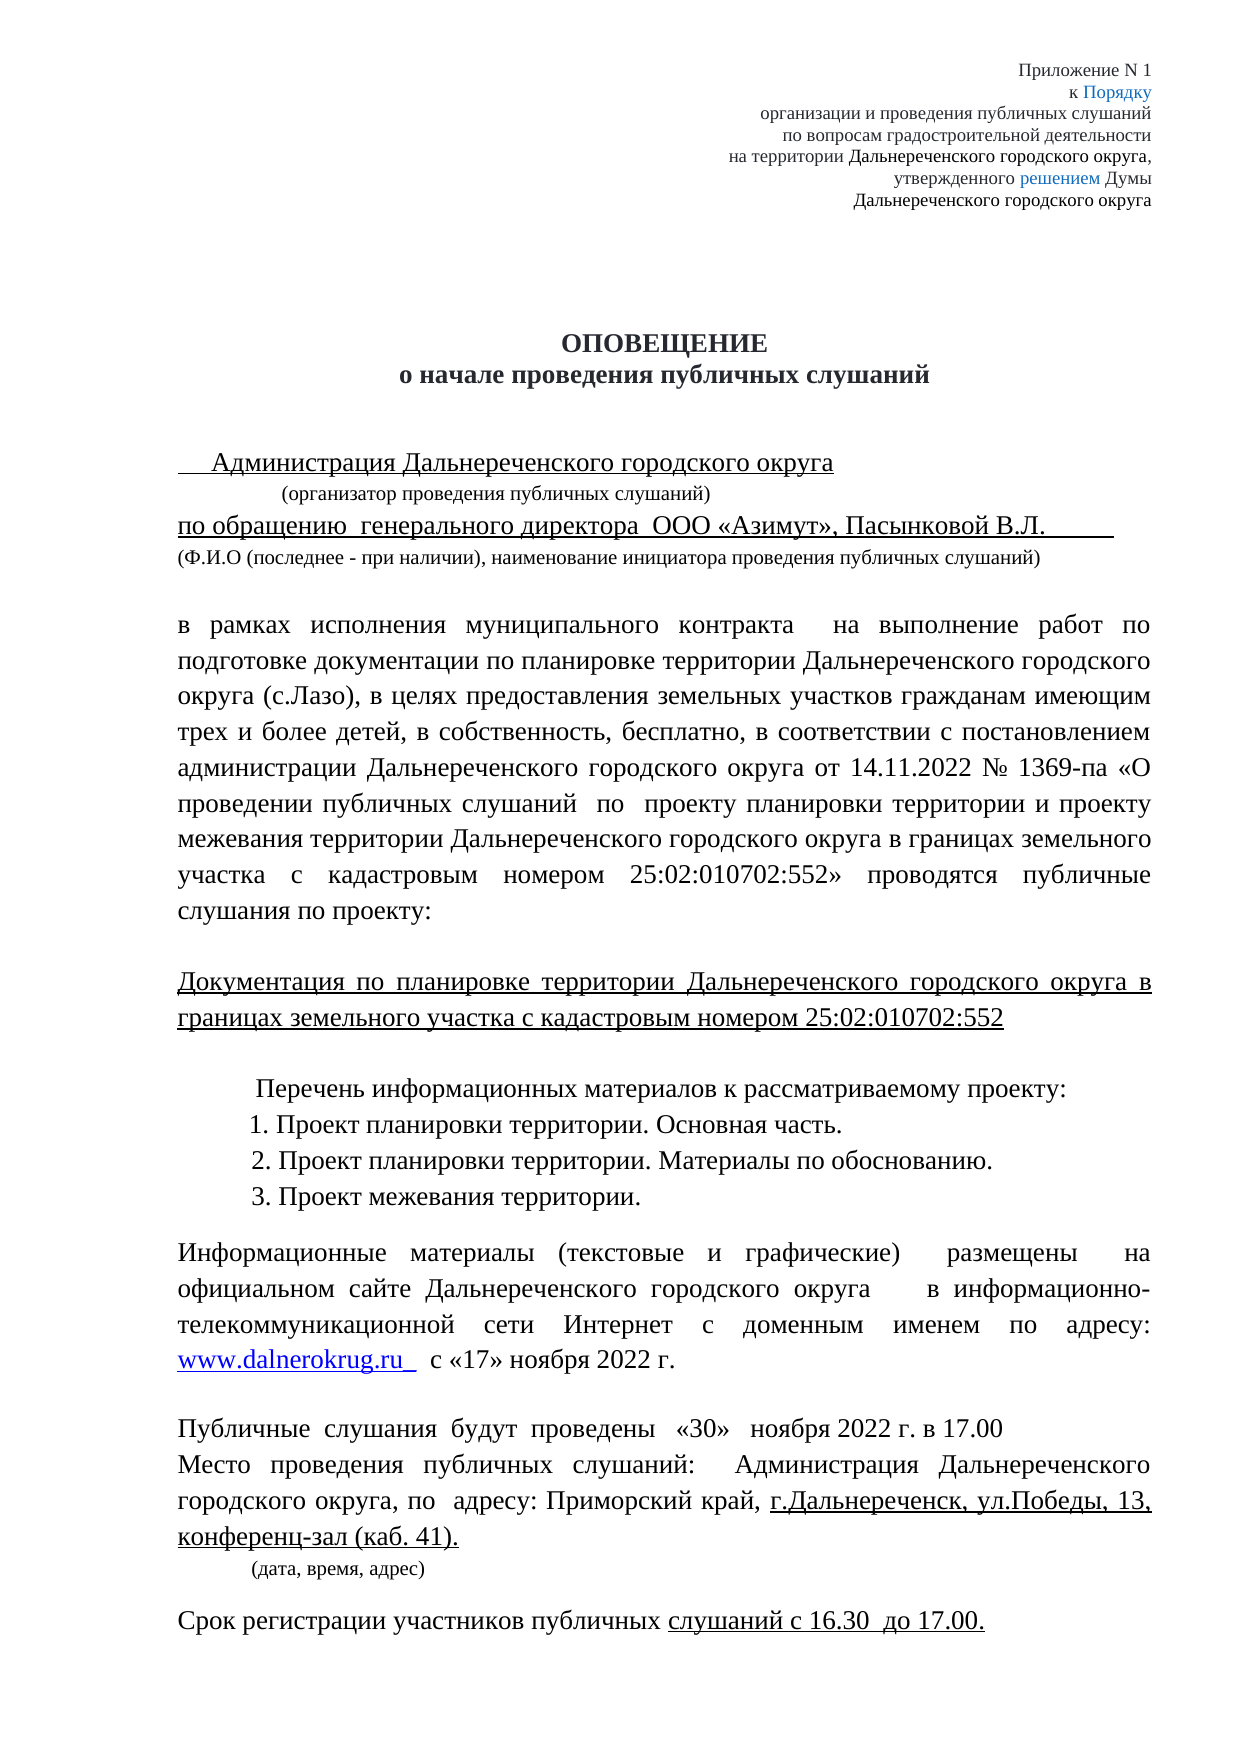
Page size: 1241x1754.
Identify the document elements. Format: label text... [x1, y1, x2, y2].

text (организатор проведения публичных слушаний) [177, 481, 1152, 505]
text Публичные слушания будут проведены «30» ноября 2022 г. в 17.00 [177, 1412, 1152, 1444]
text Администрация Дальнереченского городского округа [177, 446, 1152, 477]
text Перечень информационных материалов к рассматриваемому проекту: [177, 1072, 1152, 1104]
text по обращению генерального директора ООО «Азимут», Пасынковой В.Л. [177, 509, 1152, 540]
text 2. Проект планировки территории. Материалы по обоснованию. [177, 1144, 1152, 1175]
text (Ф.И.О (последнее - при наличии), наименование инициатора проведения публичных слушаний) [177, 545, 1152, 569]
text Документация по планировке территории Дальнереченского городского округа в границах земельного участка с кадастровым номером 25:02:010702:552 [177, 994, 1152, 1032]
text в рамках исполнения муниципального контракта на выполнение работ по подготовке документации по планировке территории Дальнереченского городского округа (с.Лазо), в целях предоставления земельных участков гражданам имеющим трех и более детей, в собственность, бесплатно, в соответствии с постановлением администрации Дальнереченского городского округа от 14.11.2022 № 1369-па «О проведении публичных слушаний по проекту планировки территории и проекту межевания территории Дальнереченского городского округа в границах земельного участка с кадастровым номером 25:02:010702:552» проводятся публичные слушания по проекту: [177, 608, 1152, 925]
text Информационные материалы (текстовые и графические) размещены на официальном сайте Дальнереченского городского округа в информационно-телекоммуникационной сети Интернет с доменным именем по адресу: www.dalnerokrug.ru_ с «17» ноября 2022 г. [177, 1236, 1152, 1374]
text Срок регистрации участников публичных слушаний с 16.30 до 17.00. [177, 1604, 1152, 1635]
text Место проведения публичных слушаний: Администрация Дальнереченского городского округа, по адресу: Приморский край, г.Дальнереченск, ул.Победы, 13, конференц-зал (каб. 41). [177, 1448, 1152, 1551]
text ОПОВЕЩЕНИЕ [177, 327, 1152, 358]
text 1. Проект планировки территории. Основная часть. [177, 1108, 1152, 1139]
text Документация по планировке территории Дальнереченского городского округа в границах земельного участка с кадастровым номером 25:02:010702:552 [177, 965, 1152, 992]
text Приложение N 1 к Порядку организации и проведения публичных слушаний по вопросам градостроительной деятельности на территории Дальнереченского городского округа, утвержденного решением Думы Дальнереченского городского округа [177, 59, 1152, 210]
text о начале проведения публичных слушаний [177, 358, 1152, 389]
text 3. Проект межевания территории. [177, 1180, 1152, 1211]
text (дата, время, адрес) [177, 1555, 1152, 1579]
